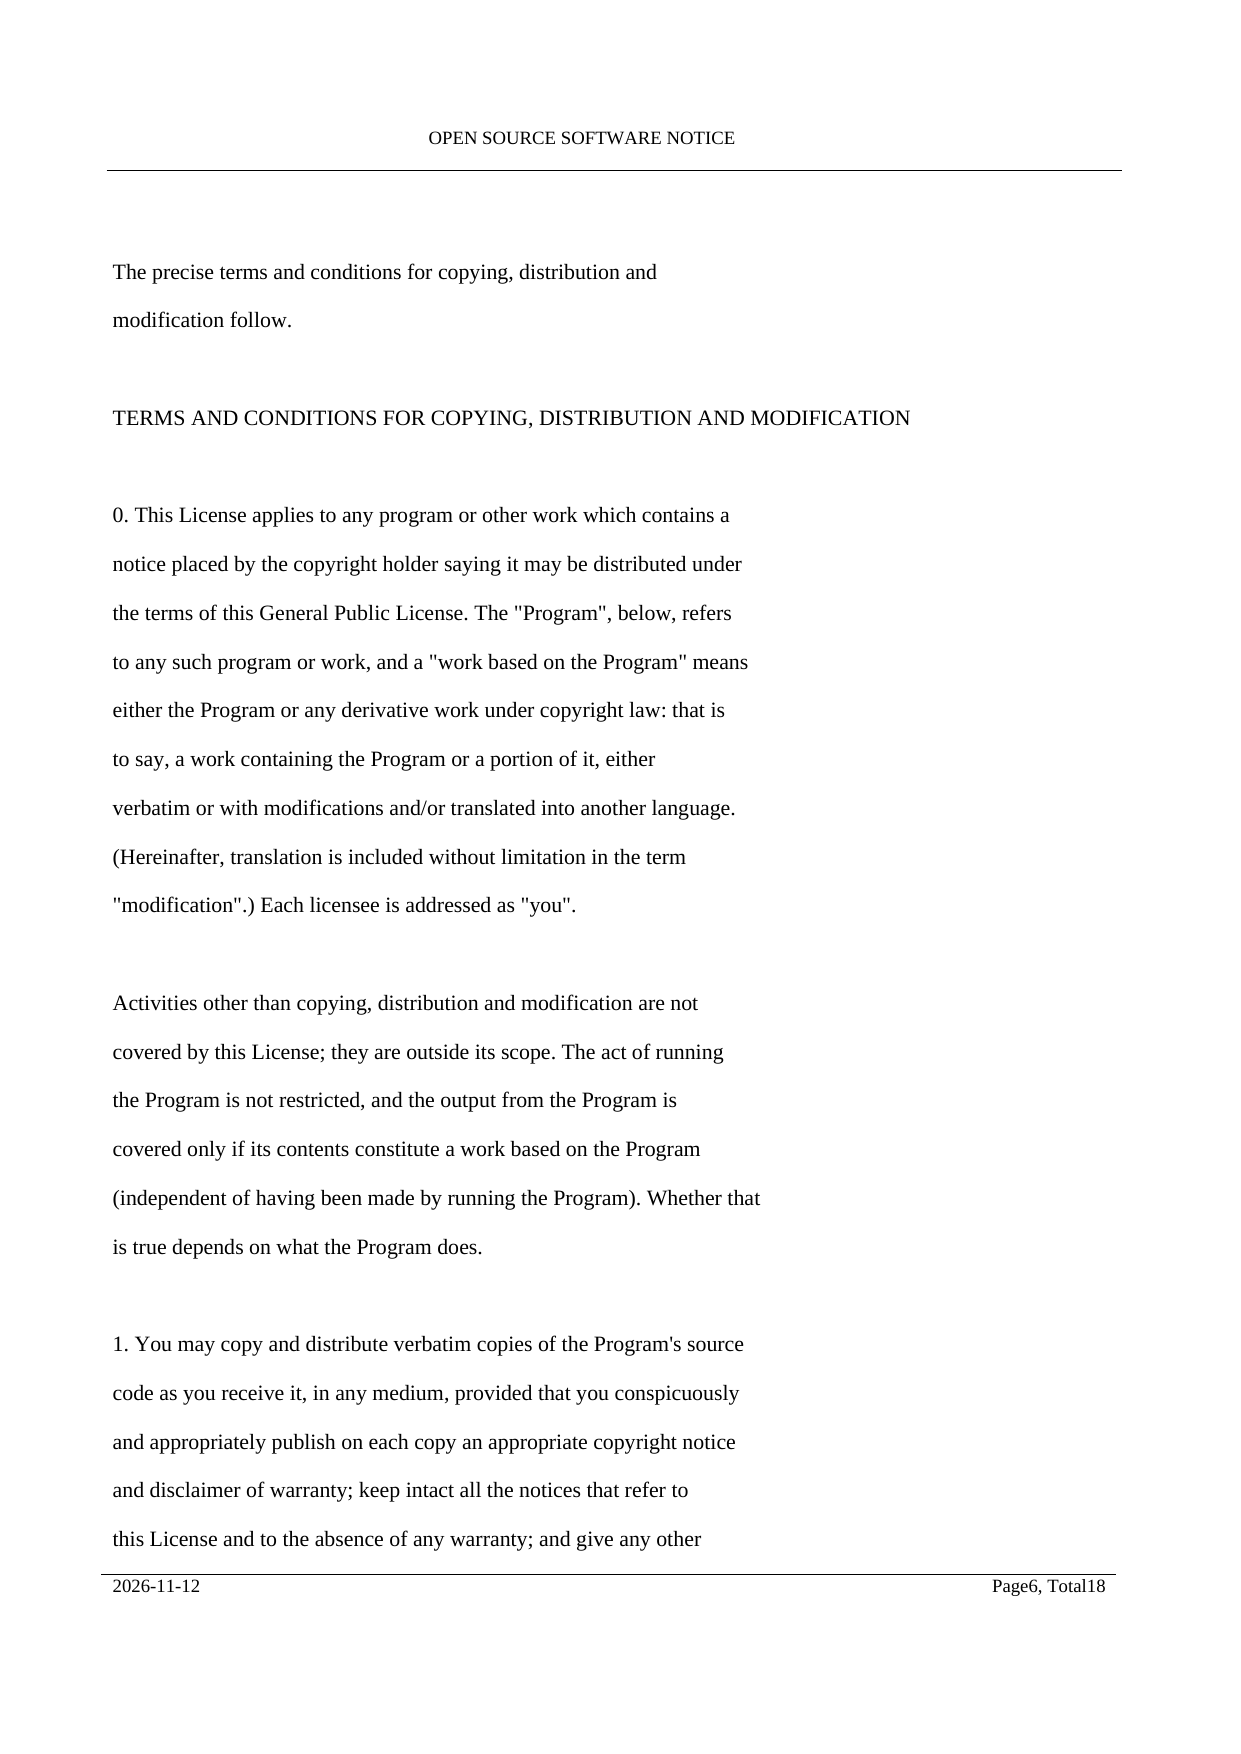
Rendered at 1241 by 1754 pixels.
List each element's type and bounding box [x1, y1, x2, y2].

text [112, 206, 1128, 1555]
